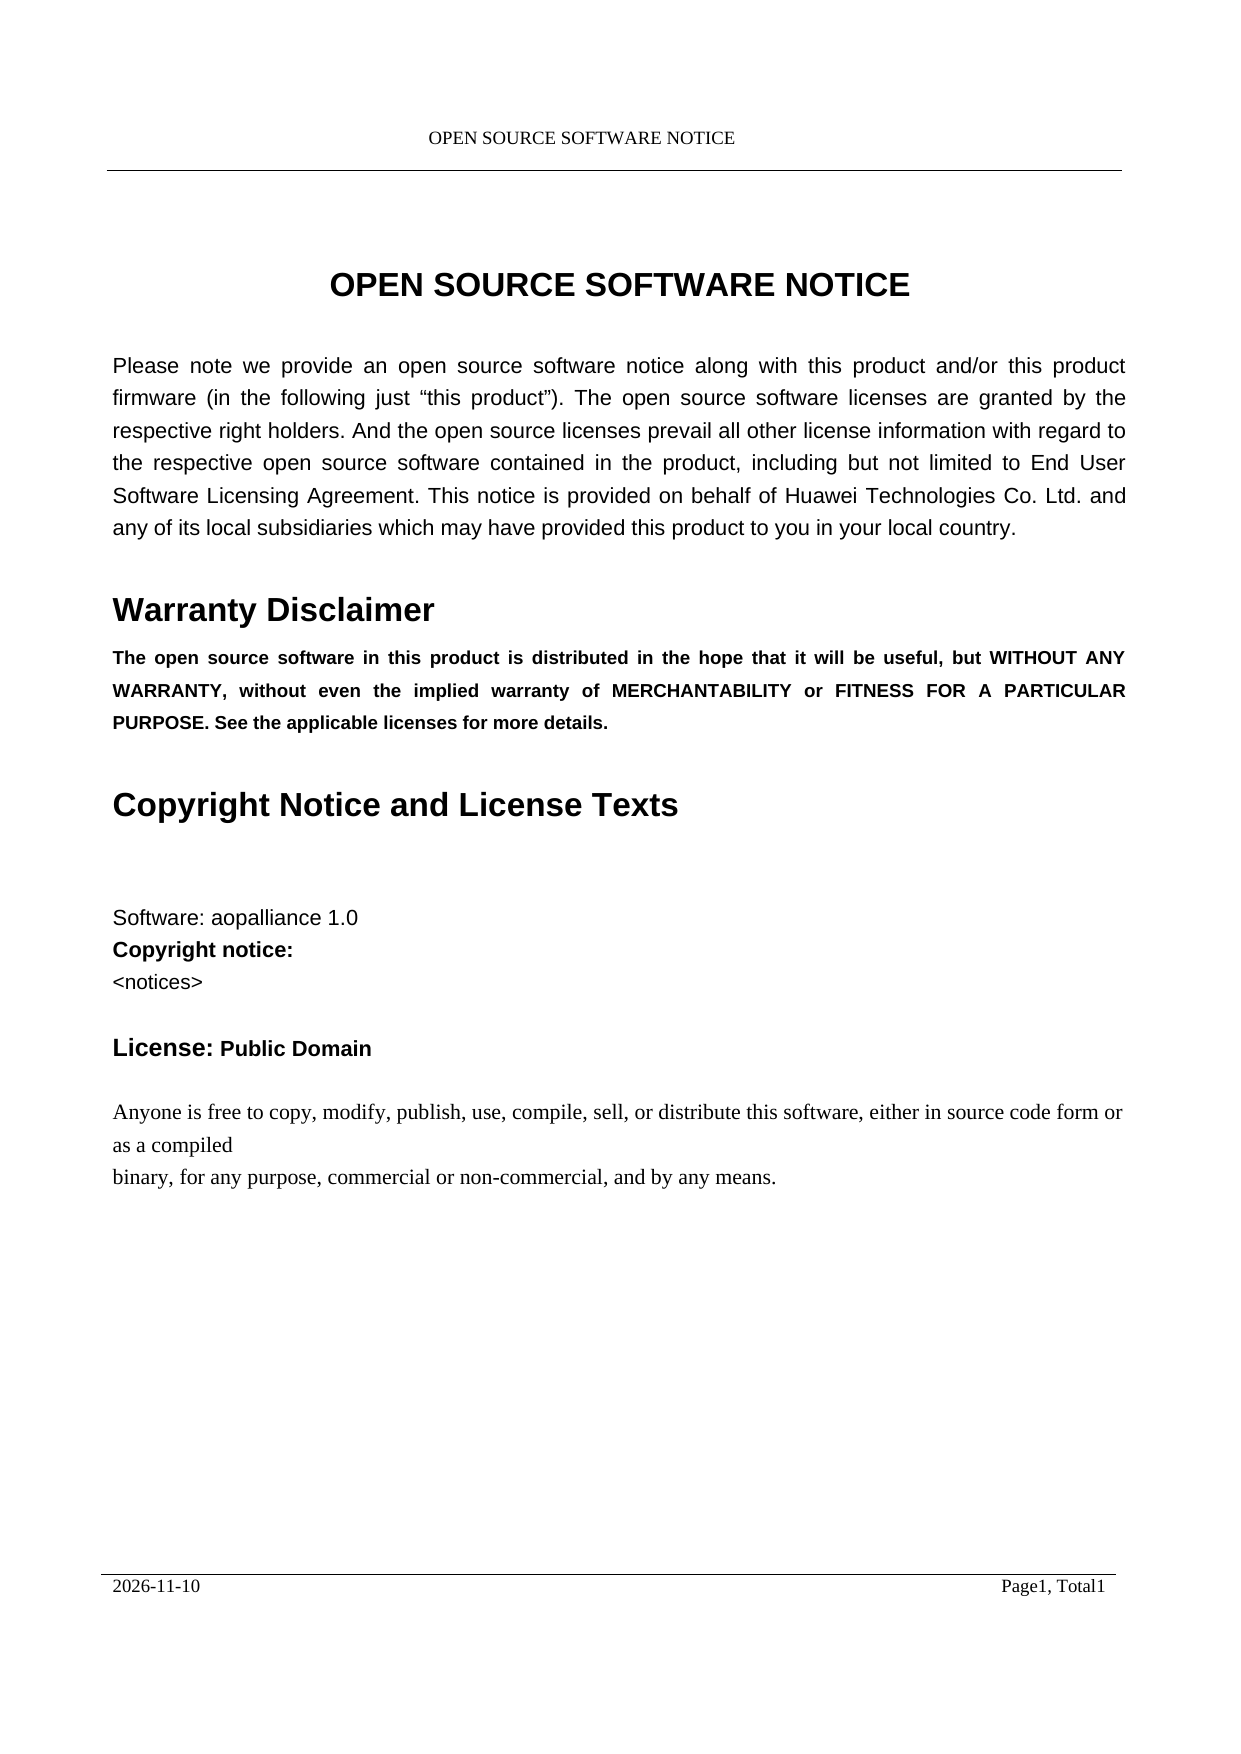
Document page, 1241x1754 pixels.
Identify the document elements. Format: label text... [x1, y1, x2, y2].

text The open source software in this product is distributed in the hope that it will be useful, but WITHOUT ANY WARRANTY, without even the implied warranty of MERCHANTABILITY or FITNESS FOR A PARTICULAR PURPOSE. See the applicable licenses for more details. [112, 641, 1128, 739]
text Copyright notice: [112, 933, 1128, 966]
text License: Public Domain Anyone is free to copy, modify, publish, use, compile, sell, or distribute this software, either in source code form or as a compiled binary, for any purpose, commercial or non-commercial, and by any means. [112, 1031, 1128, 1193]
text Copyright Notice and License Texts [112, 771, 1128, 836]
text Warranty Disclaimer [112, 576, 1128, 641]
text OPEN SOURCE SOFTWARE NOTICE [112, 251, 1128, 316]
text Please note we provide an open source software notice along with this product and/or this product firmware (in the following just “this product”). The open source software licenses are granted by the respective right holders. And the open source licenses prevail all other license information with regard to the respective open source software contained in the product, including but not limited to End User Software Licensing Agreement. This notice is provided on behalf of Huawei Technologies Co. Ltd. and any of its local subsidiaries which may have provided this product to you in your local country. [112, 349, 1128, 544]
text <notices> [112, 966, 1128, 998]
text Software: aopalliance 1.0 [112, 901, 1128, 933]
